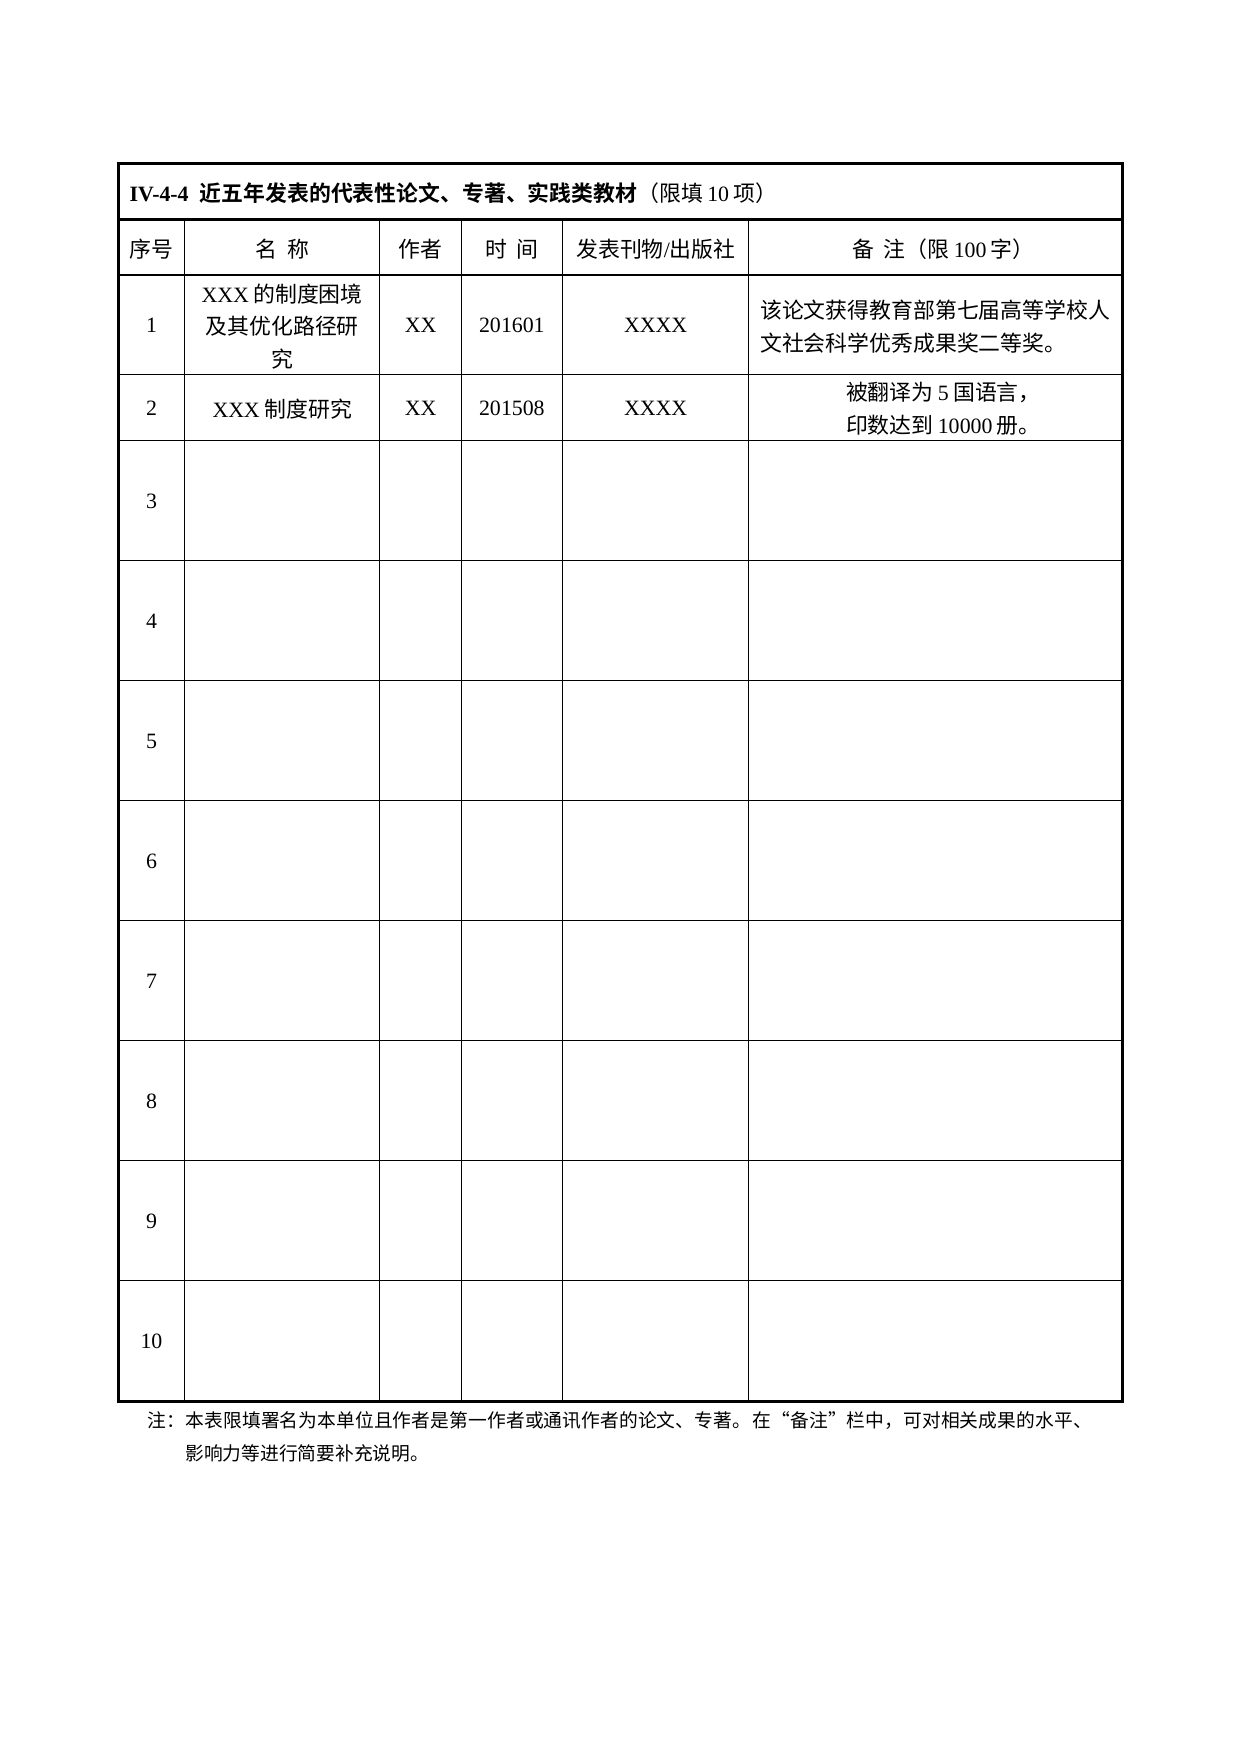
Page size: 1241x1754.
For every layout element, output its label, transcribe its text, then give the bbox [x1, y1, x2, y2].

table_cell [380, 1281, 461, 1400]
table_cell XXXX [563, 375, 748, 440]
table_cell XX [380, 276, 461, 374]
table_cell [380, 1161, 461, 1280]
table_cell 201601 [462, 276, 562, 374]
table_cell [563, 561, 748, 680]
table_cell 序号 [120, 221, 184, 274]
table_cell [185, 921, 379, 1040]
table_cell [563, 1161, 748, 1280]
table_cell 作者 [380, 221, 461, 274]
table_cell [185, 1161, 379, 1280]
table_cell [380, 681, 461, 800]
table_cell [749, 681, 1121, 800]
table_cell [749, 441, 1121, 560]
table_cell XXX制度研究 [185, 375, 379, 440]
table_cell 5 [120, 681, 184, 800]
table_cell 备 注（限100字） [749, 221, 1121, 274]
table_cell [563, 1041, 748, 1160]
table_cell 该论文获得教育部第七届高等学校人文社会科学优秀成果奖二等奖。 [749, 276, 1121, 374]
table_cell [185, 561, 379, 680]
table_cell [380, 441, 461, 560]
table_cell [462, 801, 562, 920]
table_cell [462, 681, 562, 800]
table_cell [563, 681, 748, 800]
table_cell [462, 1281, 562, 1400]
table_cell [749, 1161, 1121, 1280]
table_cell [380, 801, 461, 920]
table_cell [749, 1281, 1121, 1400]
table_cell 8 [120, 1041, 184, 1160]
table_cell 7 [120, 921, 184, 1040]
table_cell 时 间 [462, 221, 562, 274]
table_cell [462, 1161, 562, 1280]
table_cell 9 [120, 1161, 184, 1280]
table_cell 发表刊物/出版社 [563, 221, 748, 274]
table_cell [185, 1041, 379, 1160]
table_cell 4 [120, 561, 184, 680]
table_cell 2 [120, 375, 184, 440]
table_cell 3 [120, 441, 184, 560]
text 注：本表限填署名为本单位且作者是第一作者或通讯作者的论文、专著。在“备注”栏中，可对相关成果的水平、影响力等进行简要补充说明。 [148, 1403, 1092, 1468]
table_cell [462, 561, 562, 680]
table_cell XXX的制度困境及其优化路径研究 [185, 276, 379, 374]
table_cell [563, 801, 748, 920]
table_cell [563, 441, 748, 560]
table_cell 10 [120, 1281, 184, 1400]
table_cell 201508 [462, 375, 562, 440]
table_cell 1 [120, 276, 184, 374]
table_cell [749, 1041, 1121, 1160]
table_cell 名 称 [185, 221, 379, 274]
table_cell [462, 921, 562, 1040]
table_cell [563, 921, 748, 1040]
table_cell [749, 801, 1121, 920]
table_cell [185, 801, 379, 920]
table_cell [563, 1281, 748, 1400]
table_cell [462, 441, 562, 560]
table_cell [380, 1041, 461, 1160]
table_cell [749, 921, 1121, 1040]
table_cell [380, 561, 461, 680]
table_cell 被翻译为5国语言， 印数达到10000册。 [749, 375, 1121, 440]
table_cell [462, 1041, 562, 1160]
table_cell [380, 921, 461, 1040]
table_cell [185, 1281, 379, 1400]
table_cell XX [380, 375, 461, 440]
table_header IV-4-4 近五年发表的代表性论文、专著、实践类教材（限填10项） [120, 165, 1121, 218]
table_cell [185, 681, 379, 800]
table_cell XXXX [563, 276, 748, 374]
table_cell [185, 441, 379, 560]
table_cell [749, 561, 1121, 680]
table_cell 6 [120, 801, 184, 920]
